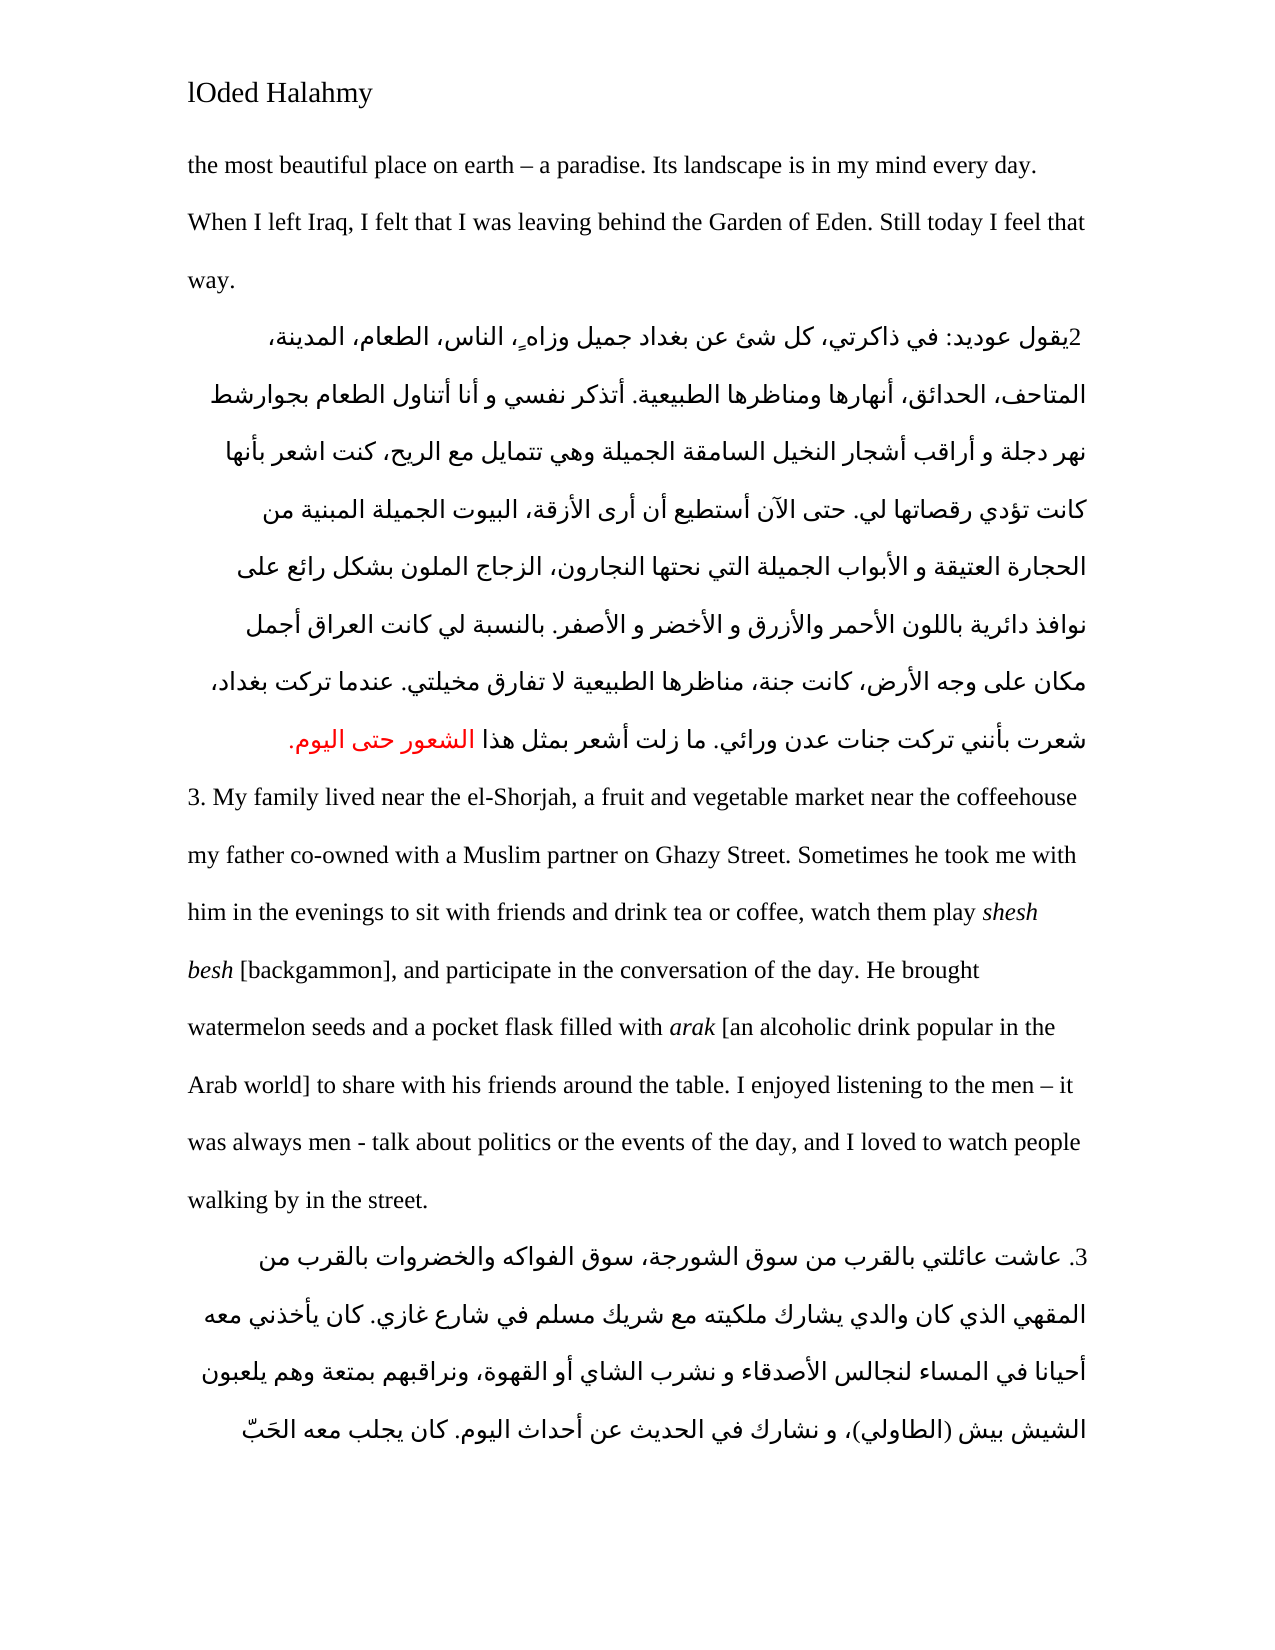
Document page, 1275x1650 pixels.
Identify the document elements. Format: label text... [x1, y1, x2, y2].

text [187, 150, 1087, 294]
text 2يقول عوديد: في ذاكرتي، كل شئ عن بغداد جميل وزاه ٍ، الناس، الطعام، المدينة، المتاحف، الحدائق، أنهارها ومناظرها الطبيعية. أتذكر نفسي و أنا أتناول الطعام بجوارشط نهر دجلة و أراقب أشجار النخيل السامقة الجميلة وهي تتمايل مع الريح، كنت اشعر بأنها كانت تؤدي رقصاتها لي. حتى الآن أستطيع أن أرى الأزقة، البيوت الجميلة المبنية من الحجارة العتيقة و الأبواب الجميلة التي نحتها النجارون، الزجاج الملون بشكل رائع على نوافذ دائرية باللون الأحمر والأزرق و الأخضر و الأصفر. بالنسبة لي كانت العراق أجمل مكان على وجه الأرض، كانت جنة، مناظرها الطبيعية لا تفارق مخيلتي. عندما تركت بغداد، شعرت بأنني تركت جنات عدن ورائي. ما زلت أشعر بمثل هذا الشعور حتى اليوم. [187, 322, 1087, 754]
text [187, 1242, 1087, 1444]
text 3. My family lived near the el-Shorjah, a fruit and vegetable market near the coffeehouse my father co-owned with a Muslim partner on Ghazy Street. Sometimes he took me with him in the evenings to sit with friends and drink tea or coffee, watch them play shesh besh [backgammon], and participate in the conversation of the day. He brought watermelon seeds and a pocket flask filled with arak [an alcoholic drink popular in the Arab world] to share with his friends around the table. I enjoyed listening to the men – it was always men - talk about politics or the events of the day, and I loved to watch people walking by in the street. [187, 782, 1087, 1214]
